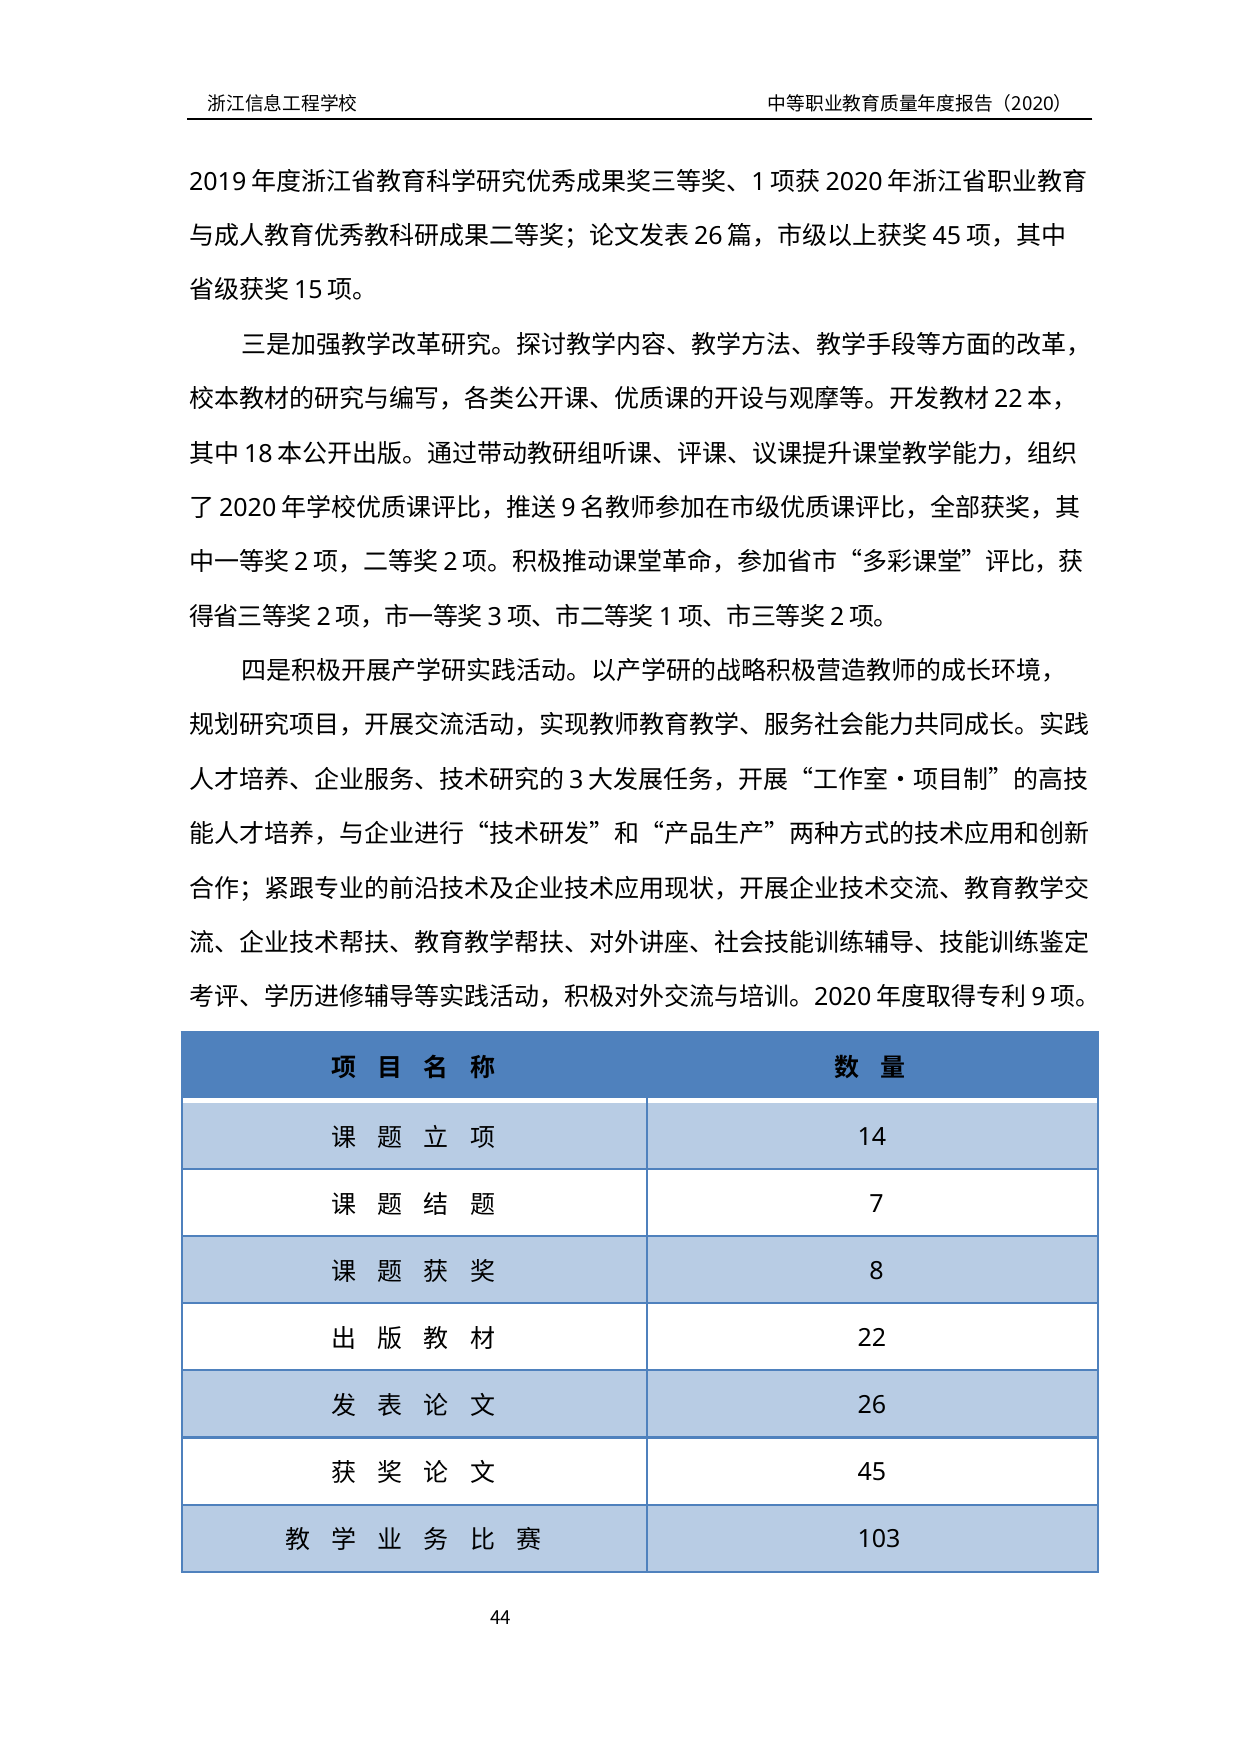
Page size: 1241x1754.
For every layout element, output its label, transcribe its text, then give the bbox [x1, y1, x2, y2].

table_cell 课题立项 [183, 1103, 646, 1168]
table_cell 获奖论文 [183, 1439, 646, 1503]
text 三是加强教学改革研究。探讨教学内容、教学方法、教学手段等方面的改革，校本教材的研究与编写，各类公开课、优质课的开设与观摩等。开发教材22本，其中18本公开出版。通过带动教研组听课、评课、议课提升课堂教学能力，组织了2020年学校优质课评比，推送9名教师参加在市级优质课评比，全部获奖，其中一等奖2项，二等奖2项。积极推动课堂革命，参加省市“多彩课堂”评比，获得省三等奖2项，市一等奖3项、市二等奖1项、市三等奖2项。 [189, 324, 1091, 632]
table_cell 8 [648, 1237, 1097, 1302]
table_cell 教学业务比赛 [183, 1506, 646, 1571]
table_cell 45 [648, 1439, 1097, 1503]
table_cell 发表论文 [183, 1371, 646, 1436]
table_cell 7 [648, 1170, 1097, 1235]
table_cell 26 [648, 1371, 1097, 1436]
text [189, 161, 1091, 306]
table_header 项目名称 [183, 1033, 646, 1098]
table_cell 课题结题 [183, 1170, 646, 1235]
table_cell 22 [648, 1304, 1097, 1369]
table_cell 出版教材 [183, 1304, 646, 1369]
table_cell 103 [648, 1506, 1097, 1571]
table_cell 14 [648, 1103, 1097, 1168]
table_header 数量 [648, 1033, 1097, 1098]
table_cell 课题获奖 [183, 1237, 646, 1302]
text 四是积极开展产学研实践活动。以产学研的战略积极营造教师的成长环境，规划研究项目，开展交流活动，实现教师教育教学、服务社会能力共同成长。实践人才培养、企业服务、技术研究的3大发展任务，开展“工作室•项目制”的高技能人才培养，与企业进行“技术研发”和“产品生产”两种方式的技术应用和创新合作；紧跟专业的前沿技术及企业技术应用现状，开展企业技术交流、教育教学交流、企业技术帮扶、教育教学帮扶、对外讲座、社会技能训练辅导、技能训练鉴定考评、学历进修辅导等实践活动，积极对外交流与培训。2020年度取得专利9项。 [189, 651, 1091, 1013]
